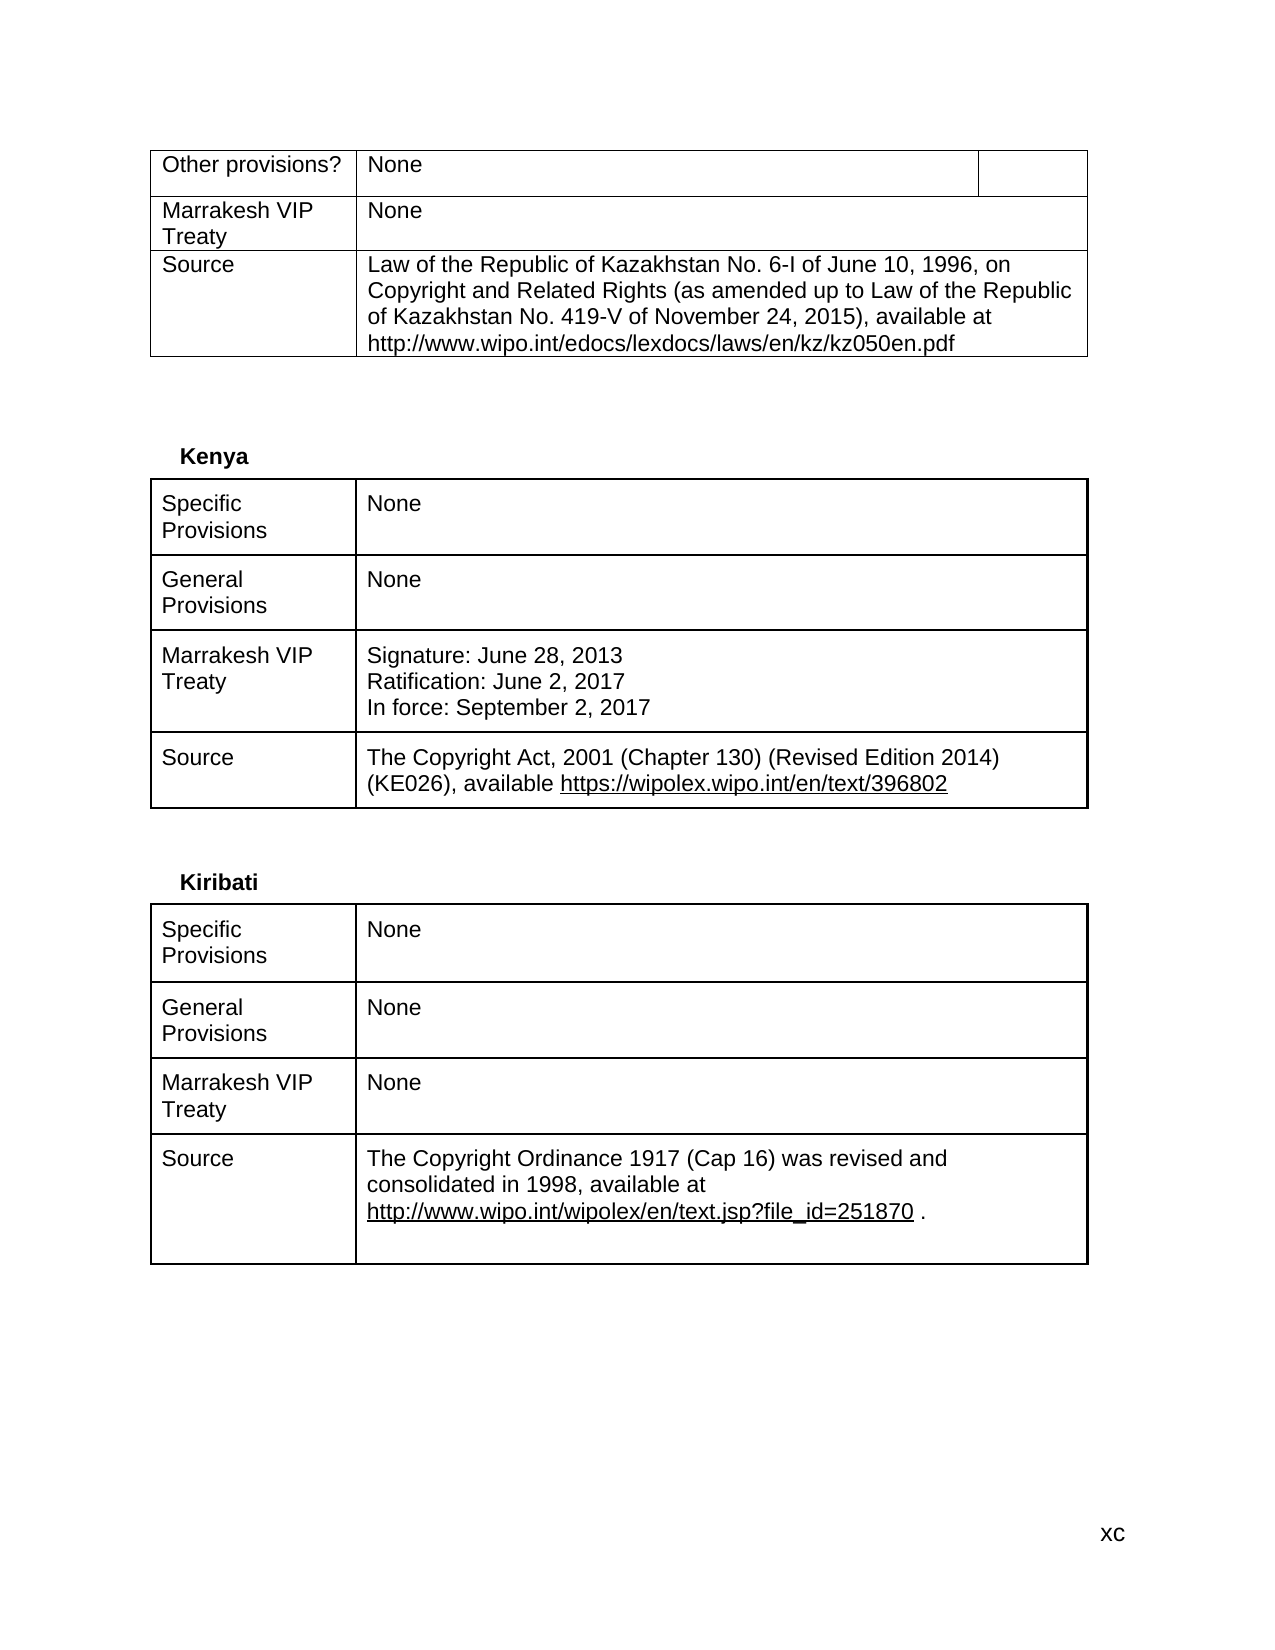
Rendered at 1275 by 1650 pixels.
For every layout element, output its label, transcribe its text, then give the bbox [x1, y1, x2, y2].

text Kiribati [179, 842, 1125, 895]
table_cell Law of the Republic of Kazakhstan No. 6-I of June 10, 1996, on Copyright and Related Rights (as amended up to Law of the Republic of Kazakhstan No. 419-V of November 24, 2015), available at http://www.wipo.int/edocs/lexdocs/laws/en/kz/kz050en.pdf [357, 251, 1087, 356]
table_cell [979, 151, 1087, 196]
table_cell None [357, 151, 978, 196]
table_cell Marrakesh VIP Treaty [151, 197, 356, 249]
table_cell Marrakesh VIP Treaty [152, 1059, 355, 1132]
table_cell The Copyright Ordinance 1917 (Cap 16) was revised and consolidated in 1998, available at http://www.wipo.int/wipolex/en/text.jsp?file_id=251870 . [357, 1135, 1086, 1263]
table_cell Source [152, 733, 355, 807]
table_cell Signature: June 28, 2013 Ratification: June 2, 2017 In force: September 2, 2017 [357, 631, 1086, 731]
table_cell None [357, 1059, 1086, 1132]
table_header None [357, 480, 1086, 553]
table_cell None [357, 556, 1086, 629]
table_header None [357, 905, 1086, 981]
table_cell The Copyright Act, 2001 (Chapter 130) (Revised Edition 2014) (KE026), available https://wipolex.wipo.int/en/text/396802 [357, 733, 1086, 807]
table_header Specific Provisions [152, 905, 355, 981]
table_cell General Provisions [152, 983, 355, 1057]
table_cell None [357, 197, 1087, 249]
table_cell Other provisions? [151, 151, 356, 196]
table_header Specific Provisions [152, 480, 355, 553]
text Kenya [179, 417, 1125, 469]
table_cell Marrakesh VIP Treaty [152, 631, 355, 731]
table_cell Source [152, 1135, 355, 1263]
table_cell Source [151, 251, 356, 356]
table_cell None [357, 983, 1086, 1057]
table_cell General Provisions [152, 556, 355, 629]
